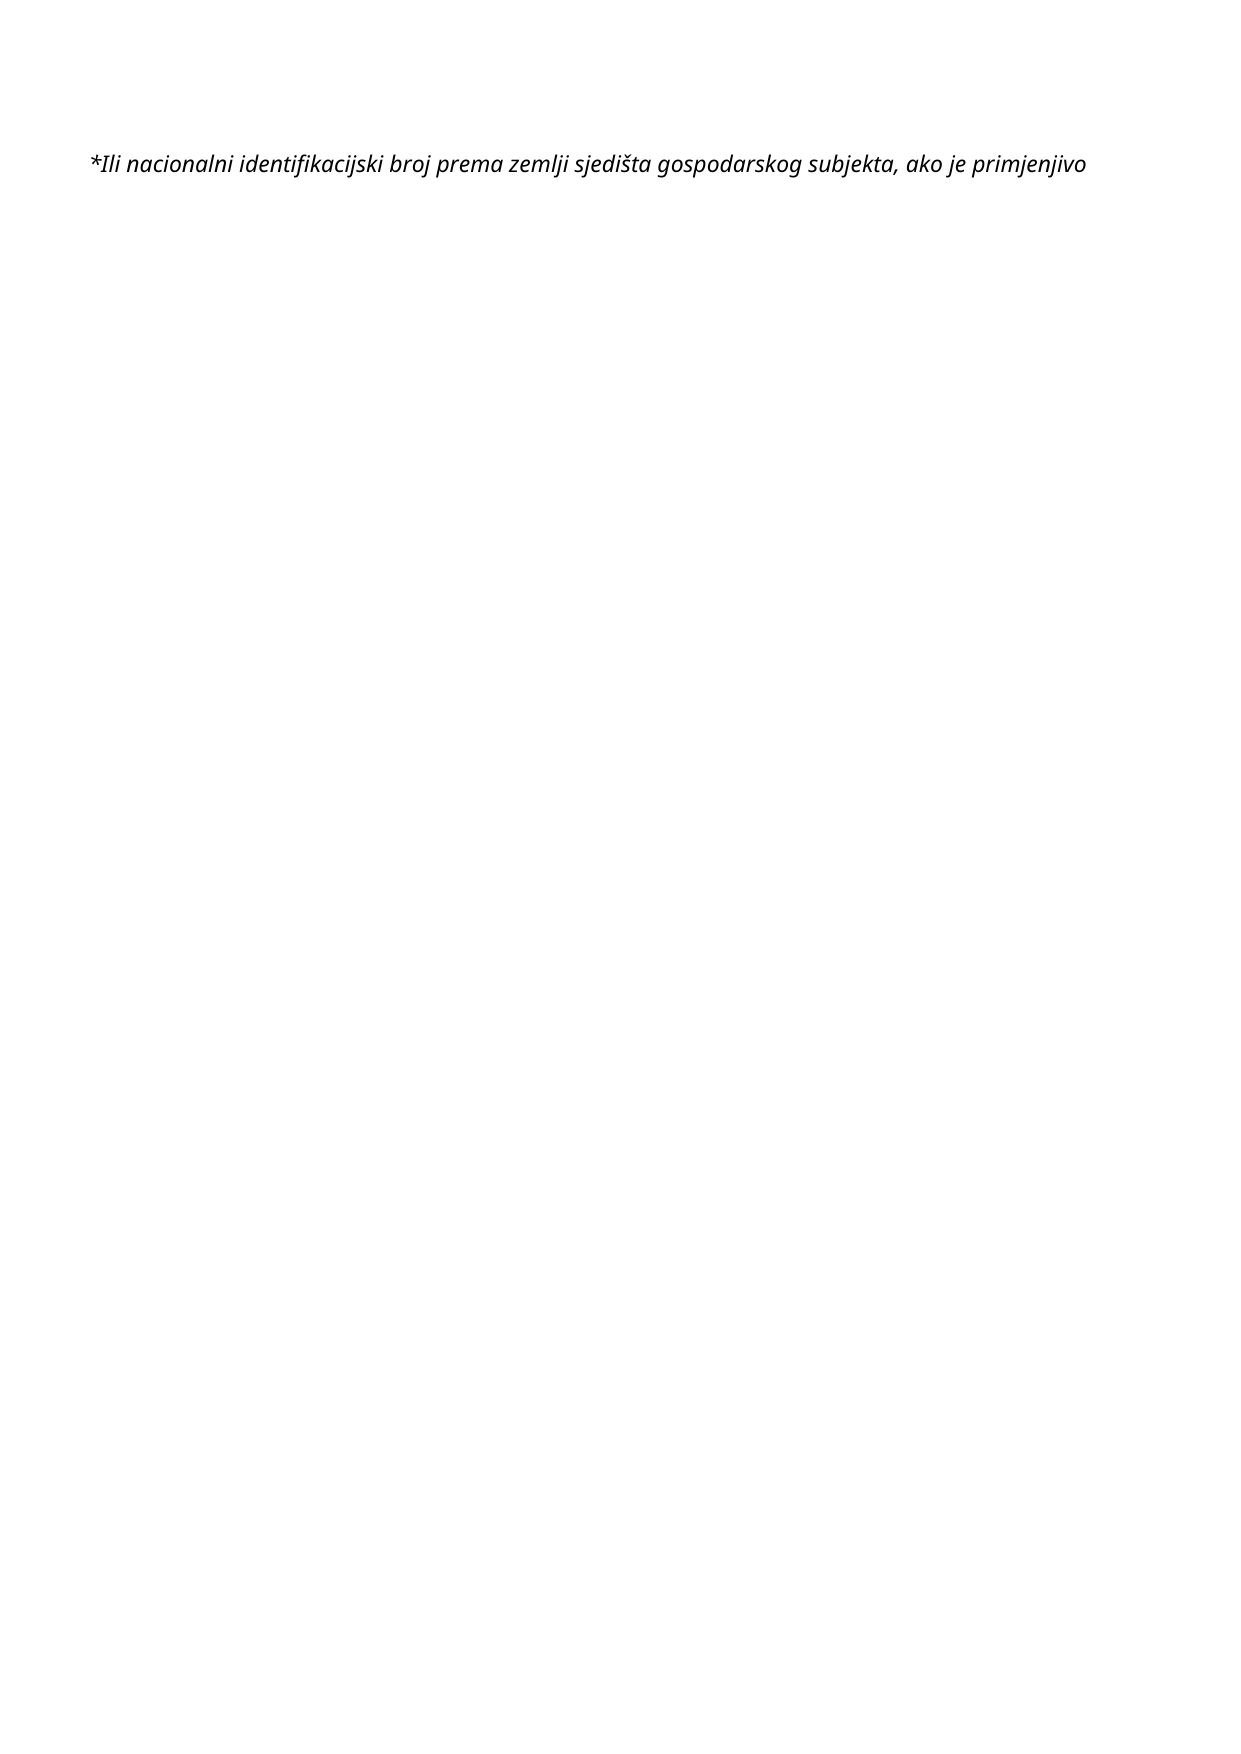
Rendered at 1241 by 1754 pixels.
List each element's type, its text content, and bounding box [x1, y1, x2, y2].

text *Ili nacionalni identifikacijski broj prema zemlji sjedišta gospodarskog subjekta, ako je primjenjivo [88, 148, 1093, 179]
